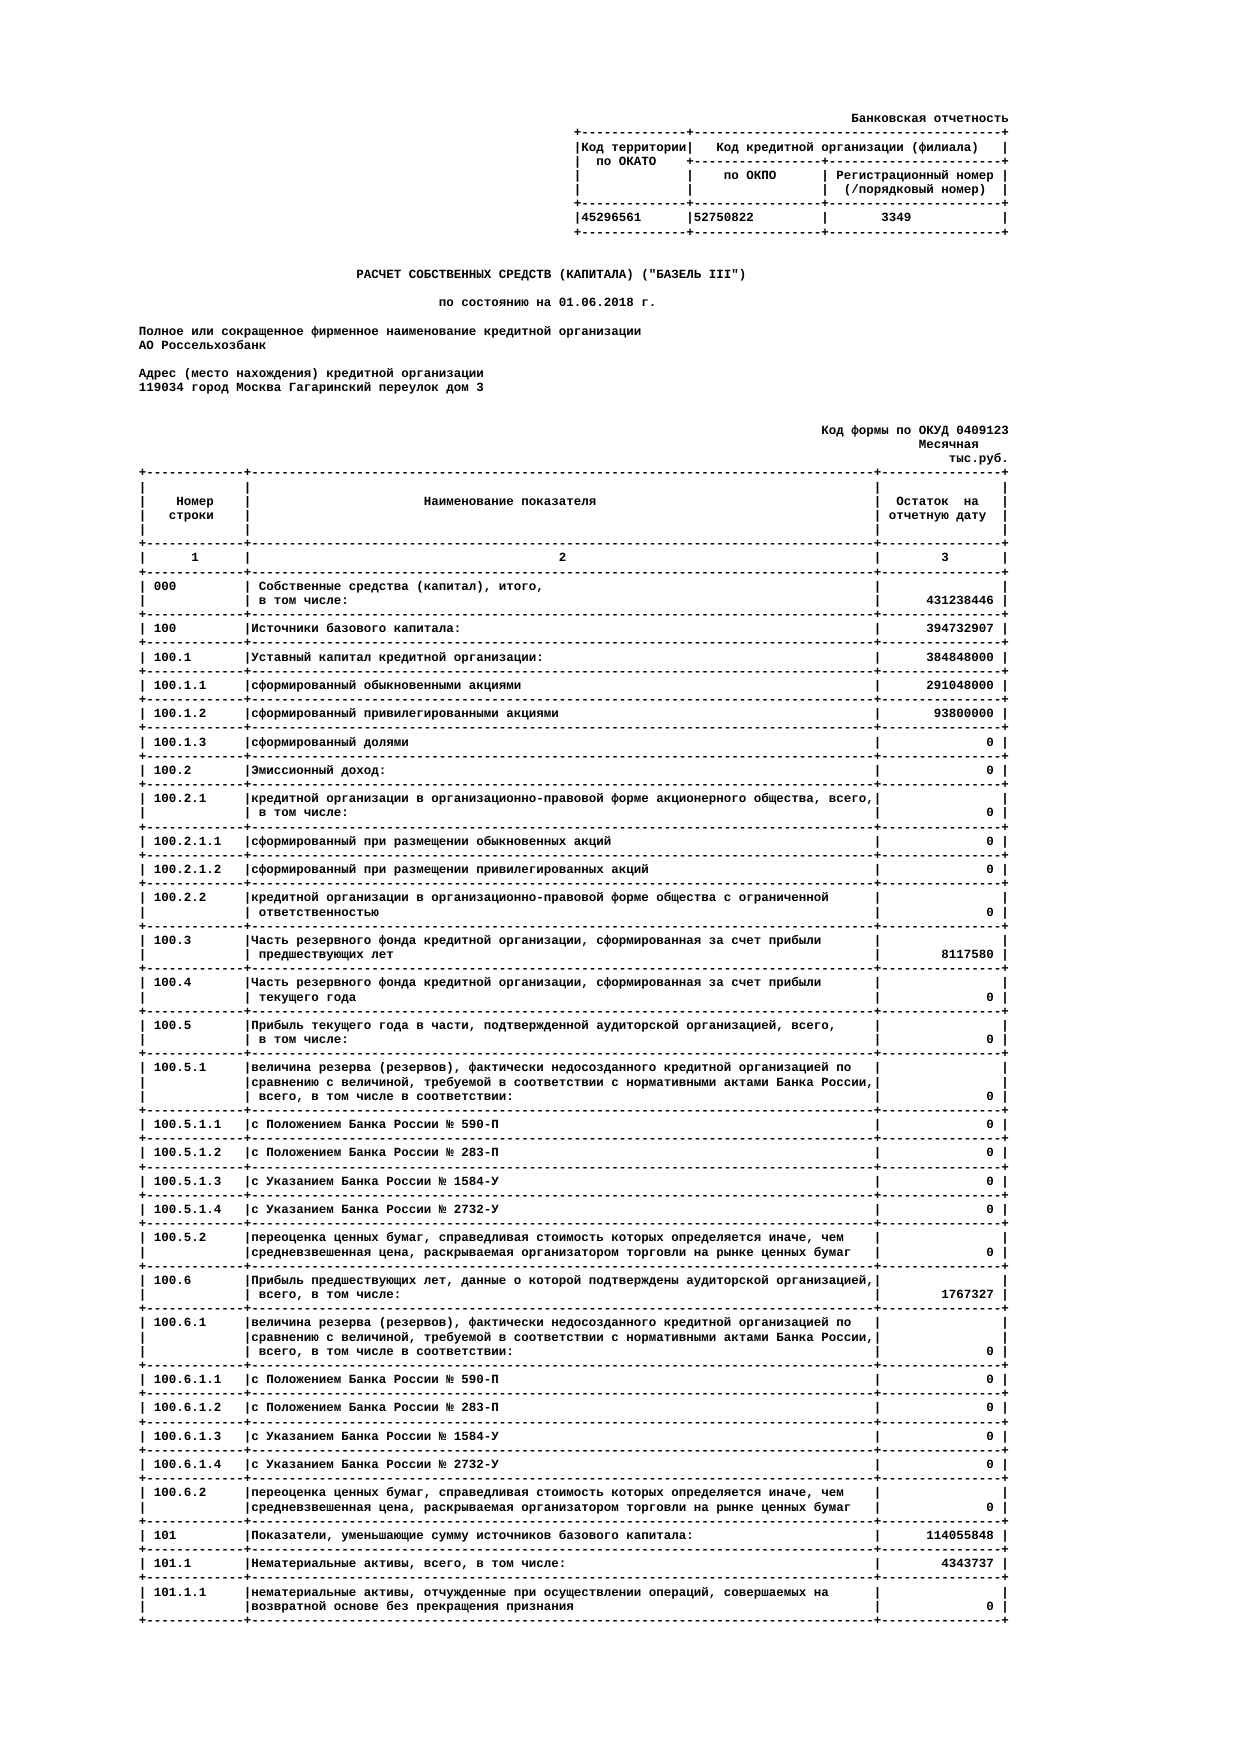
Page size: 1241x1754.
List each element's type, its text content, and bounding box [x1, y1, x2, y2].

text | | | | [139, 481, 1101, 495]
text | 101 |Показатели, уменьшающие сумму источников базового капитала: | 114055848 | [139, 1529, 1101, 1543]
text +-------------+-----------------------------------------------------------------------------------+----------------+ [139, 1189, 1101, 1203]
text | 100.4 |Часть резервного фонда кредитной организации, сформированная за счет прибыли | | [139, 976, 1101, 991]
text +-------------+-----------------------------------------------------------------------------------+----------------+ [139, 466, 1101, 481]
text +-------------+-----------------------------------------------------------------------------------+----------------+ [139, 1260, 1101, 1274]
text | 100.2.2 |кредитной организации в организационно-правовой форме общества с ограниченной | | [139, 891, 1101, 906]
text Код формы по ОКУД 0409123 [139, 424, 1101, 438]
text | 100.6.1.1 |с Положением Банка России № 590-П | 0 | [139, 1373, 1101, 1387]
text +-------------+-----------------------------------------------------------------------------------+----------------+ [139, 750, 1101, 764]
text | | | (/порядковый номер) | [139, 183, 1101, 197]
text Месячная [139, 438, 1101, 452]
text | по ОКАТО +-----------------+-----------------------+ [139, 155, 1101, 169]
text +-------------+-----------------------------------------------------------------------------------+----------------+ [139, 1005, 1101, 1019]
text +-------------+-----------------------------------------------------------------------------------+----------------+ [139, 1161, 1101, 1175]
text | 100.3 |Часть резервного фонда кредитной организации, сформированная за счет прибыли | | [139, 934, 1101, 948]
text | строки | | отчетную дату | [139, 509, 1101, 523]
text |Код территории| Код кредитной организации (филиала) | [139, 141, 1101, 155]
text +-------------+-----------------------------------------------------------------------------------+----------------+ [139, 877, 1101, 891]
text +-------------+-----------------------------------------------------------------------------------+----------------+ [139, 566, 1101, 580]
text +-------------+-----------------------------------------------------------------------------------+----------------+ [139, 778, 1101, 792]
text | 100.2.1 |кредитной организации в организационно-правовой форме акционерного общества, всего,| | [139, 792, 1101, 806]
text |45296561 |52750822 | 3349 | [139, 211, 1101, 226]
text | | в том числе: | 0 | [139, 806, 1101, 821]
text +-------------+-----------------------------------------------------------------------------------+----------------+ [139, 665, 1101, 679]
text +-------------+-----------------------------------------------------------------------------------+----------------+ [139, 821, 1101, 835]
text +-------------+-----------------------------------------------------------------------------------+----------------+ [139, 721, 1101, 736]
text | |средневзвешенная цена, раскрываемая организатором торговли на рынке ценных бумаг | 0 | [139, 1501, 1101, 1515]
text | 100.5 |Прибыль текущего года в части, подтвержденной аудиторской организацией, всего, | | [139, 1019, 1101, 1033]
text | 100.6.1 |величина резерва (резервов), фактически недосозданного кредитной организацией по | | [139, 1316, 1101, 1331]
text | | по ОКПО | Регистрационный номер | [139, 169, 1101, 183]
text +-------------+-----------------------------------------------------------------------------------+----------------+ [139, 1302, 1101, 1316]
text | | предшествующих лет | 8117580 | [139, 948, 1101, 962]
text | | | | [139, 523, 1101, 537]
text +--------------+-----------------+-----------------------+ [139, 226, 1101, 240]
text +-------------+-----------------------------------------------------------------------------------+----------------+ [139, 693, 1101, 707]
text | 100.5.1 |величина резерва (резервов), фактически недосозданного кредитной организацией по | | [139, 1061, 1101, 1076]
text | 100.6.1.3 |с Указанием Банка России № 1584-У | 0 | [139, 1430, 1101, 1444]
text | | в том числе: | 0 | [139, 1033, 1101, 1047]
text +-------------+-----------------------------------------------------------------------------------+----------------+ [139, 1543, 1101, 1557]
text | 100.1.1 |сформированный обыкновенными акциями | 291048000 | [139, 679, 1101, 693]
text | | текущего года | 0 | [139, 991, 1101, 1005]
text | 101.1 |Нематериальные активы, всего, в том числе: | 4343737 | [139, 1557, 1101, 1571]
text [139, 1614, 1101, 1628]
text | |возвратной основе без прекращения признания | 0 | [139, 1600, 1101, 1614]
text | 100.2.1.1 |сформированный при размещении обыкновенных акций | 0 | [139, 835, 1101, 849]
text +--------------+-----------------+-----------------------+ [139, 197, 1101, 211]
text | 101.1.1 |нематериальные активы, отчужденные при осуществлении операций, совершаемых на | | [139, 1586, 1101, 1600]
text +-------------+-----------------------------------------------------------------------------------+----------------+ [139, 1359, 1101, 1373]
text | | ответственностью | 0 | [139, 906, 1101, 920]
text 119034 город Москва Гагаринский переулок дом 3 [139, 381, 1101, 396]
text | 100.2.1.2 |сформированный при размещении привилегированных акций | 0 | [139, 863, 1101, 877]
text | 100.6.2 |переоценка ценных бумаг, справедливая стоимость которых определяется иначе, чем | | [139, 1486, 1101, 1501]
text АО Россельхозбанк [139, 339, 1101, 353]
text | 100.1.2 |сформированный привилегированными акциями | 93800000 | [139, 707, 1101, 721]
text | Номер | Наименование показателя | Остаток на | [139, 495, 1101, 509]
text | | всего, в том числе в соответствии: | 0 | [139, 1090, 1101, 1104]
text +-------------+-----------------------------------------------------------------------------------+----------------+ [139, 1416, 1101, 1430]
text | 100.1.3 |сформированный долями | 0 | [139, 736, 1101, 750]
text +-------------+-----------------------------------------------------------------------------------+----------------+ [139, 1104, 1101, 1118]
text | 100.5.1.1 |с Положением Банка России № 590-П | 0 | [139, 1118, 1101, 1132]
text | 000 | Собственные средства (капитал), итого, | | [139, 580, 1101, 594]
text | |сравнению с величиной, требуемой в соответствии с нормативными актами Банка России,| | [139, 1331, 1101, 1345]
text +-------------+-----------------------------------------------------------------------------------+----------------+ [139, 1132, 1101, 1146]
text +-------------+-----------------------------------------------------------------------------------+----------------+ [139, 1515, 1101, 1529]
text | 100 |Источники базового капитала: | 394732907 | [139, 622, 1101, 636]
text +-------------+-----------------------------------------------------------------------------------+----------------+ [139, 1047, 1101, 1061]
text | | в том числе: | 431238446 | [139, 594, 1101, 608]
text | |сравнению с величиной, требуемой в соответствии с нормативными актами Банка России,| | [139, 1076, 1101, 1090]
text Банковская отчетность [139, 112, 1101, 126]
text по состоянию на 01.06.2018 г. [139, 296, 1101, 311]
text +--------------+-----------------------------------------+ [139, 126, 1101, 141]
text РАСЧЕТ СОБСТВЕHНЫХ СРЕДСТВ (КАПИТАЛА) ("БАЗЕЛЬ III") [139, 268, 1101, 282]
text +-------------+-----------------------------------------------------------------------------------+----------------+ [139, 636, 1101, 651]
text | 100.1 |Уставный капитал кредитной организации: | 384848000 | [139, 651, 1101, 665]
text Адрес (место нахождения) кредитной организации [139, 367, 1101, 381]
text тыс.руб. [139, 452, 1101, 466]
text | 100.6.1.2 |с Положением Банка России № 283-П | 0 | [139, 1401, 1101, 1416]
text +-------------+-----------------------------------------------------------------------------------+----------------+ [139, 1387, 1101, 1401]
text | 1 | 2 | 3 | [139, 551, 1101, 566]
text | 100.2 |Эмиссионный доход: | 0 | [139, 764, 1101, 778]
text | 100.5.1.4 |с Указанием Банка России № 2732-У | 0 | [139, 1203, 1101, 1217]
text +-------------+-----------------------------------------------------------------------------------+----------------+ [139, 920, 1101, 934]
text | 100.6 |Прибыль предшествующих лет, данные о которой подтверждены аудиторской организацией,| | [139, 1274, 1101, 1288]
text Полное или сокращенное фирменное наименование кредитной организации [139, 325, 1101, 339]
text +-------------+-----------------------------------------------------------------------------------+----------------+ [139, 1472, 1101, 1486]
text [139, 1571, 1101, 1586]
text +-------------+-----------------------------------------------------------------------------------+----------------+ [139, 1444, 1101, 1458]
text +-------------+-----------------------------------------------------------------------------------+----------------+ [139, 962, 1101, 976]
text | | всего, в том числе в соответствии: | 0 | [139, 1345, 1101, 1359]
text +-------------+-----------------------------------------------------------------------------------+----------------+ [139, 608, 1101, 622]
text +-------------+-----------------------------------------------------------------------------------+----------------+ [139, 1217, 1101, 1231]
text +-------------+-----------------------------------------------------------------------------------+----------------+ [139, 849, 1101, 863]
text | 100.5.1.3 |с Указанием Банка России № 1584-У | 0 | [139, 1175, 1101, 1189]
text | |средневзвешенная цена, раскрываемая организатором торговли на рынке ценных бумаг | 0 | [139, 1246, 1101, 1260]
text | | всего, в том числе: | 1767327 | [139, 1288, 1101, 1302]
text | 100.5.2 |переоценка ценных бумаг, справедливая стоимость которых определяется иначе, чем | | [139, 1231, 1101, 1246]
text | 100.5.1.2 |с Положением Банка России № 283-П | 0 | [139, 1146, 1101, 1161]
text | 100.6.1.4 |с Указанием Банка России № 2732-У | 0 | [139, 1458, 1101, 1472]
text +-------------+-----------------------------------------------------------------------------------+----------------+ [139, 537, 1101, 551]
